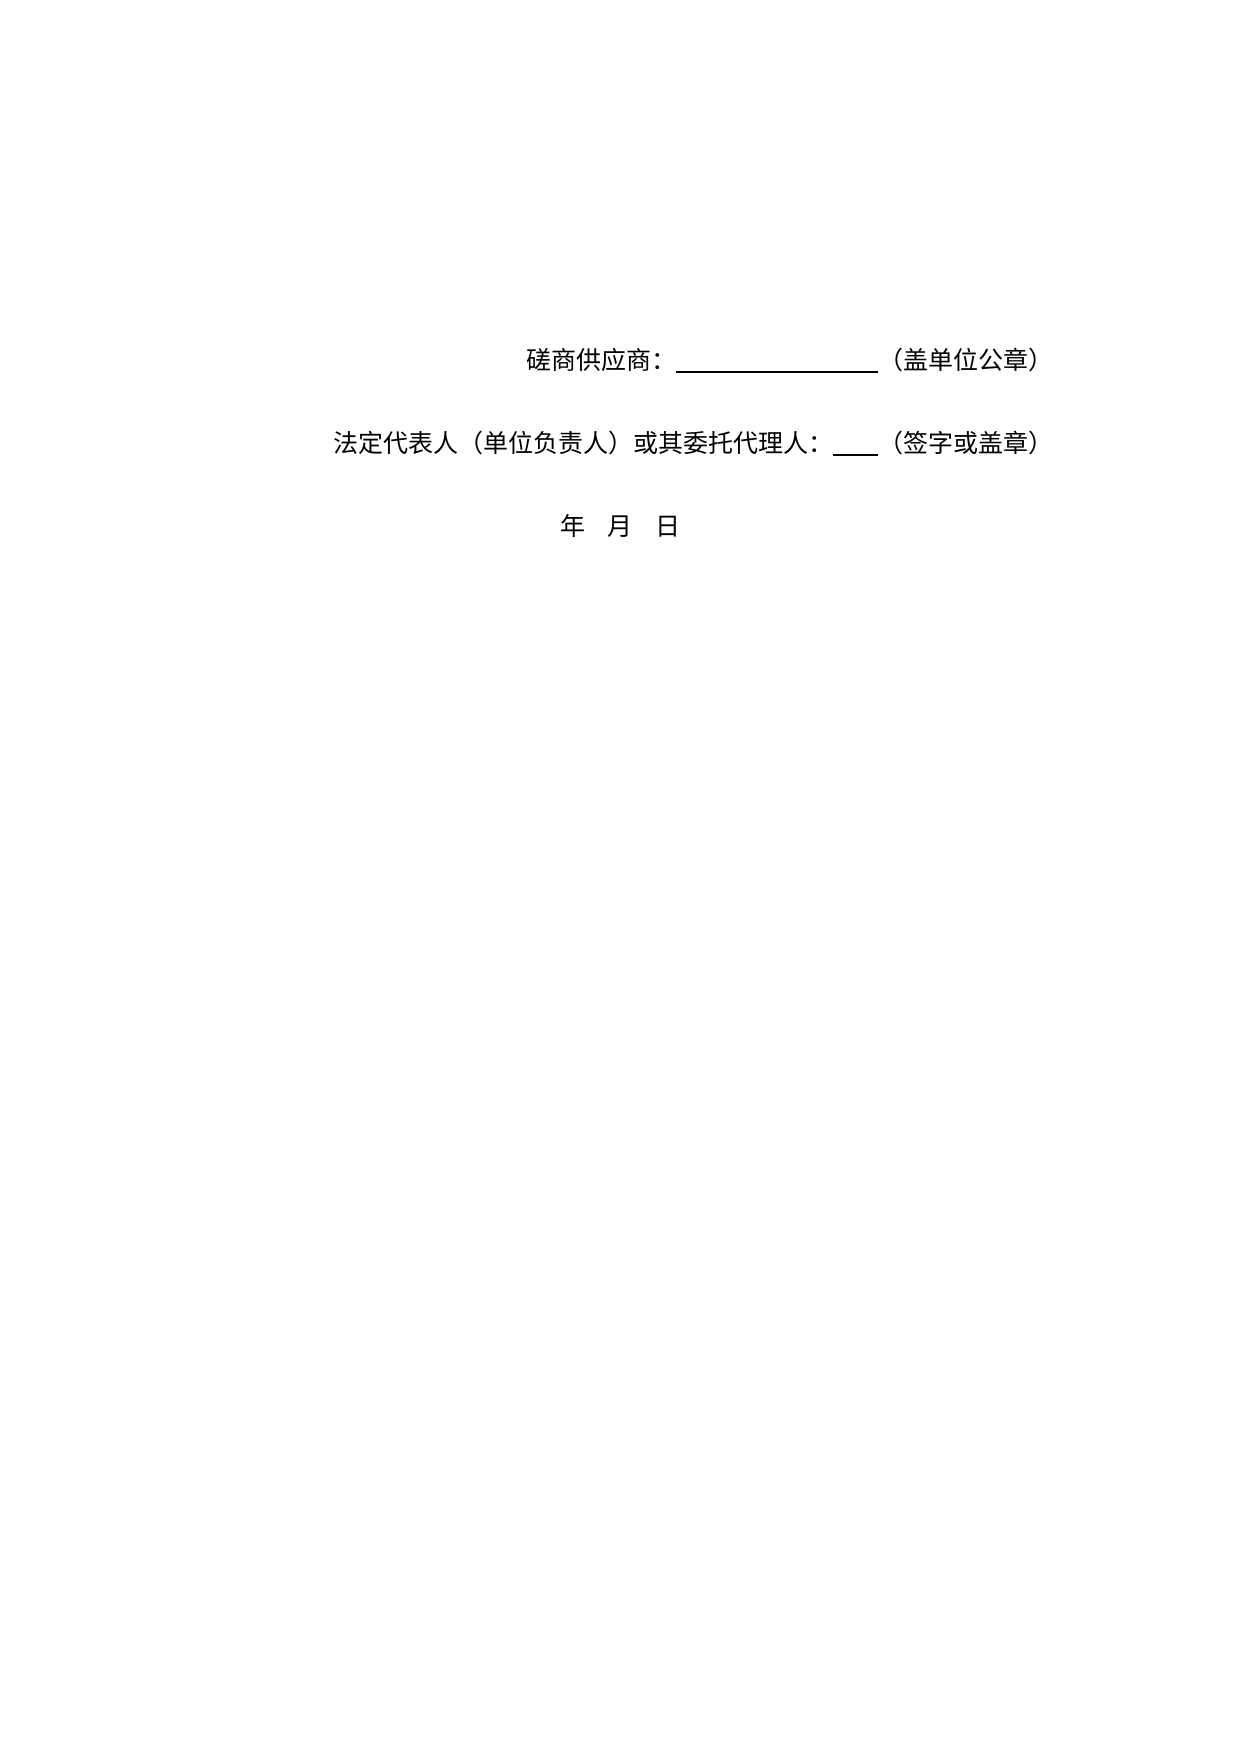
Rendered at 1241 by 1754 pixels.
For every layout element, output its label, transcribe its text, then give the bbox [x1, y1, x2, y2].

text 法定代表人（单位负责人）或其委托代理人： （签字或盖章） [187, 409, 1053, 474]
text 年 月 日 [187, 492, 1053, 557]
text 磋商供应商： （盖单位公章） [187, 326, 1053, 391]
